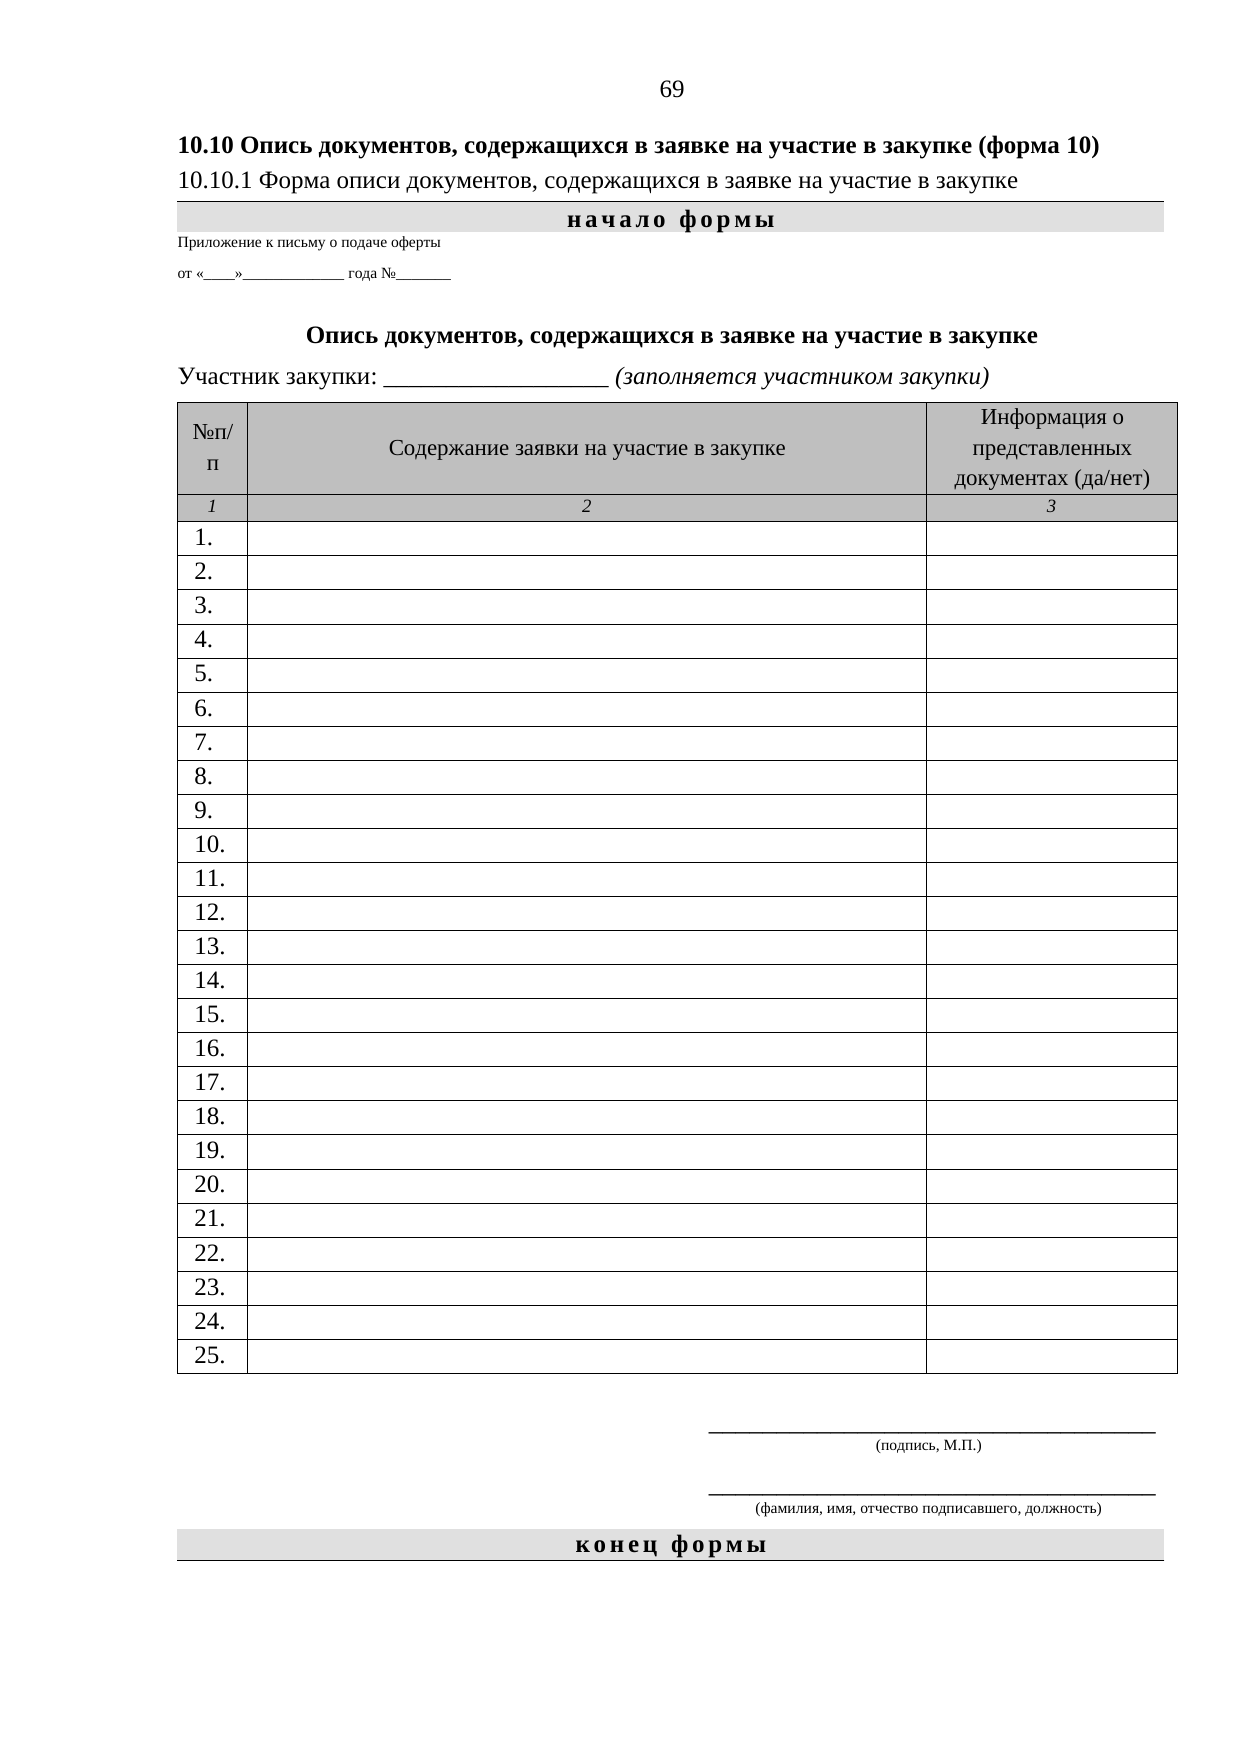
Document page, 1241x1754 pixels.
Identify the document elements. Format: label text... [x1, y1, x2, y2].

table_header №п/п [178, 403, 247, 494]
table_cell [927, 1101, 1177, 1134]
table_cell [248, 727, 926, 760]
table_cell [178, 625, 247, 657]
table_header _________________________________ (подпись, М.П.) [691, 1374, 1167, 1467]
table_cell [927, 829, 1177, 862]
text конец формы [177, 1529, 1164, 1560]
table_cell [178, 693, 247, 726]
table_cell [248, 1306, 926, 1339]
table_header Информация о представленных документах (да/нет) [927, 403, 1177, 494]
table_cell [248, 829, 926, 862]
table_cell [178, 1135, 247, 1168]
text Приложение к письму о подаче оферты от «____»_____________ года №_______ [177, 232, 1167, 295]
table_cell [248, 965, 926, 998]
table_cell [927, 897, 1177, 930]
table_cell [178, 659, 247, 692]
table_cell [178, 761, 247, 794]
table_cell 2 [248, 495, 926, 521]
table_cell [248, 897, 926, 930]
table_cell [178, 727, 247, 760]
table_cell [927, 965, 1177, 998]
table_cell [178, 1340, 247, 1373]
table_cell [178, 1272, 247, 1305]
table_cell [248, 659, 926, 692]
table_cell _________________________________ (фамилия, имя, отчество подписавшего, должность) [691, 1467, 1167, 1529]
table_cell [927, 1306, 1177, 1339]
table_cell [248, 1272, 926, 1305]
text начало формы [177, 202, 1164, 232]
table_cell [248, 1170, 926, 1202]
table_cell [178, 999, 247, 1032]
table_cell [248, 590, 926, 623]
table_cell [927, 1272, 1177, 1305]
table_cell [248, 1135, 926, 1168]
table_cell [178, 1170, 247, 1202]
table_cell [927, 1135, 1177, 1168]
table_cell [927, 693, 1177, 726]
table_cell [927, 522, 1177, 555]
table_cell [927, 761, 1177, 794]
table_cell [178, 556, 247, 589]
table_cell [248, 1033, 926, 1066]
table_cell [248, 522, 926, 555]
table_cell [248, 556, 926, 589]
text Участник закупки: __________________ (заполняется участником закупки) [177, 361, 1167, 390]
text Опись документов, содержащихся в заявке на участие в закупке [177, 320, 1167, 348]
table_cell [927, 625, 1177, 657]
table_cell [927, 556, 1177, 589]
table_cell 3 [927, 495, 1177, 521]
table_cell [178, 1204, 247, 1237]
table_cell [248, 1340, 926, 1373]
table_cell [178, 863, 247, 896]
table_cell [927, 1340, 1177, 1373]
table_cell [178, 1306, 247, 1339]
table_cell [248, 761, 926, 794]
table_cell [927, 931, 1177, 964]
table_cell [927, 1170, 1177, 1202]
table_cell [927, 1204, 1177, 1237]
table_cell [178, 795, 247, 828]
table_cell [178, 590, 247, 623]
table_cell [248, 795, 926, 828]
table_cell 1 [178, 495, 247, 521]
table_cell [178, 1067, 247, 1100]
table_cell [927, 659, 1177, 692]
table_cell [248, 625, 926, 657]
table_cell [248, 999, 926, 1032]
text 10.10.1 Форма описи документов, содержащихся в заявке на участие в закупке [177, 166, 1167, 194]
text 10.10 Опись документов, содержащихся в заявке на участие в закупке (форма 10) [177, 131, 1167, 159]
table_cell [927, 1238, 1177, 1271]
table_header Содержание заявки на участие в закупке [248, 403, 926, 494]
table_cell [178, 1033, 247, 1066]
table_cell [248, 1204, 926, 1237]
table_cell [178, 965, 247, 998]
table_cell [927, 795, 1177, 828]
table_cell [248, 1238, 926, 1271]
table_cell [927, 590, 1177, 623]
table_cell [248, 1067, 926, 1100]
table_cell [178, 1238, 247, 1271]
table_cell [927, 863, 1177, 896]
table_cell [178, 931, 247, 964]
table_cell [178, 829, 247, 862]
table_cell [248, 693, 926, 726]
table_cell [178, 522, 247, 555]
table_cell [248, 863, 926, 896]
table_cell [927, 999, 1177, 1032]
table_cell [248, 1101, 926, 1134]
table_cell [248, 931, 926, 964]
table_cell [178, 897, 247, 930]
table_cell [927, 1033, 1177, 1066]
table_cell [927, 727, 1177, 760]
table_cell [178, 1101, 247, 1134]
table_cell [927, 1067, 1177, 1100]
